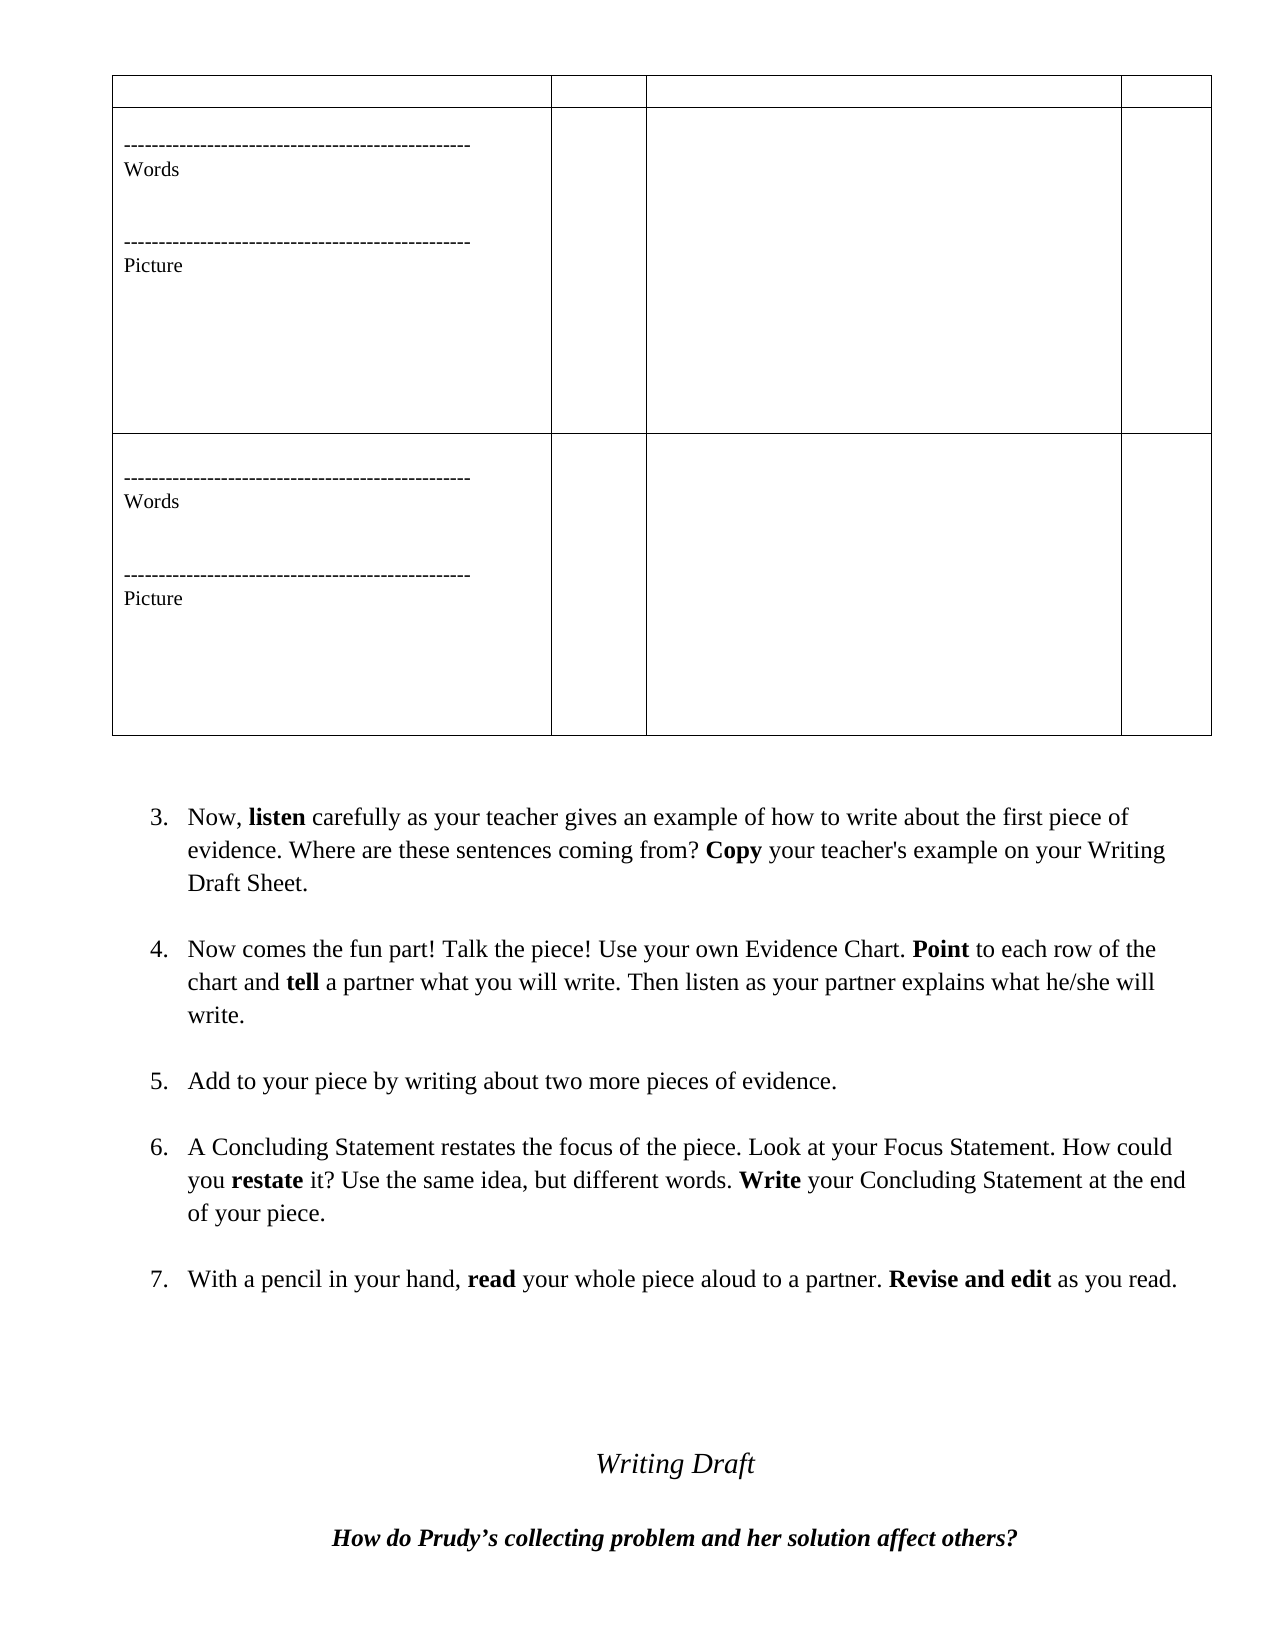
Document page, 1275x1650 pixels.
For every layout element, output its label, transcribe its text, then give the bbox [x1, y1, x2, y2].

text How do Prudy’s collecting problem and her solution affect others? [150, 1523, 1200, 1552]
table_cell [647, 108, 1121, 433]
list A Concluding Statement restates the focus of the piece. Look at your Focus Statement. How could you restate it? Use the same idea, but different words. Write your Concluding Statement at the end of your piece. [150, 1132, 1200, 1227]
table_cell -------------------------------------------------- Words -------------------------------------------------- Picture [113, 434, 551, 735]
table_cell -------------------------------------------------- Words -------------------------------------------------- Picture [113, 108, 551, 433]
table_cell [1122, 76, 1211, 107]
table_cell [552, 108, 646, 433]
list Now comes the fun part! Talk the piece! Use your own Evidence Chart. Point to each row of the chart and tell a partner what you will write. Then listen as your partner explains what he/she will write. [150, 934, 1200, 1029]
table_cell [552, 434, 646, 735]
table_cell [1122, 434, 1211, 735]
text Writing Draft [150, 1446, 1200, 1479]
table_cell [113, 76, 551, 107]
table_cell [552, 76, 646, 107]
list Add to your piece by writing about two more pieces of evidence. [150, 1066, 1200, 1095]
table_cell [647, 434, 1121, 735]
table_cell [647, 76, 1121, 107]
list Now, listen carefully as your teacher gives an example of how to write about the first piece of evidence. Where are these sentences coming from? Copy your teacher's example on your Writing Draft Sheet. [150, 802, 1200, 897]
list With a pencil in your hand, read your whole piece aloud to a partner. Revise and edit as you read. [150, 1264, 1200, 1293]
table_cell [1122, 108, 1211, 433]
